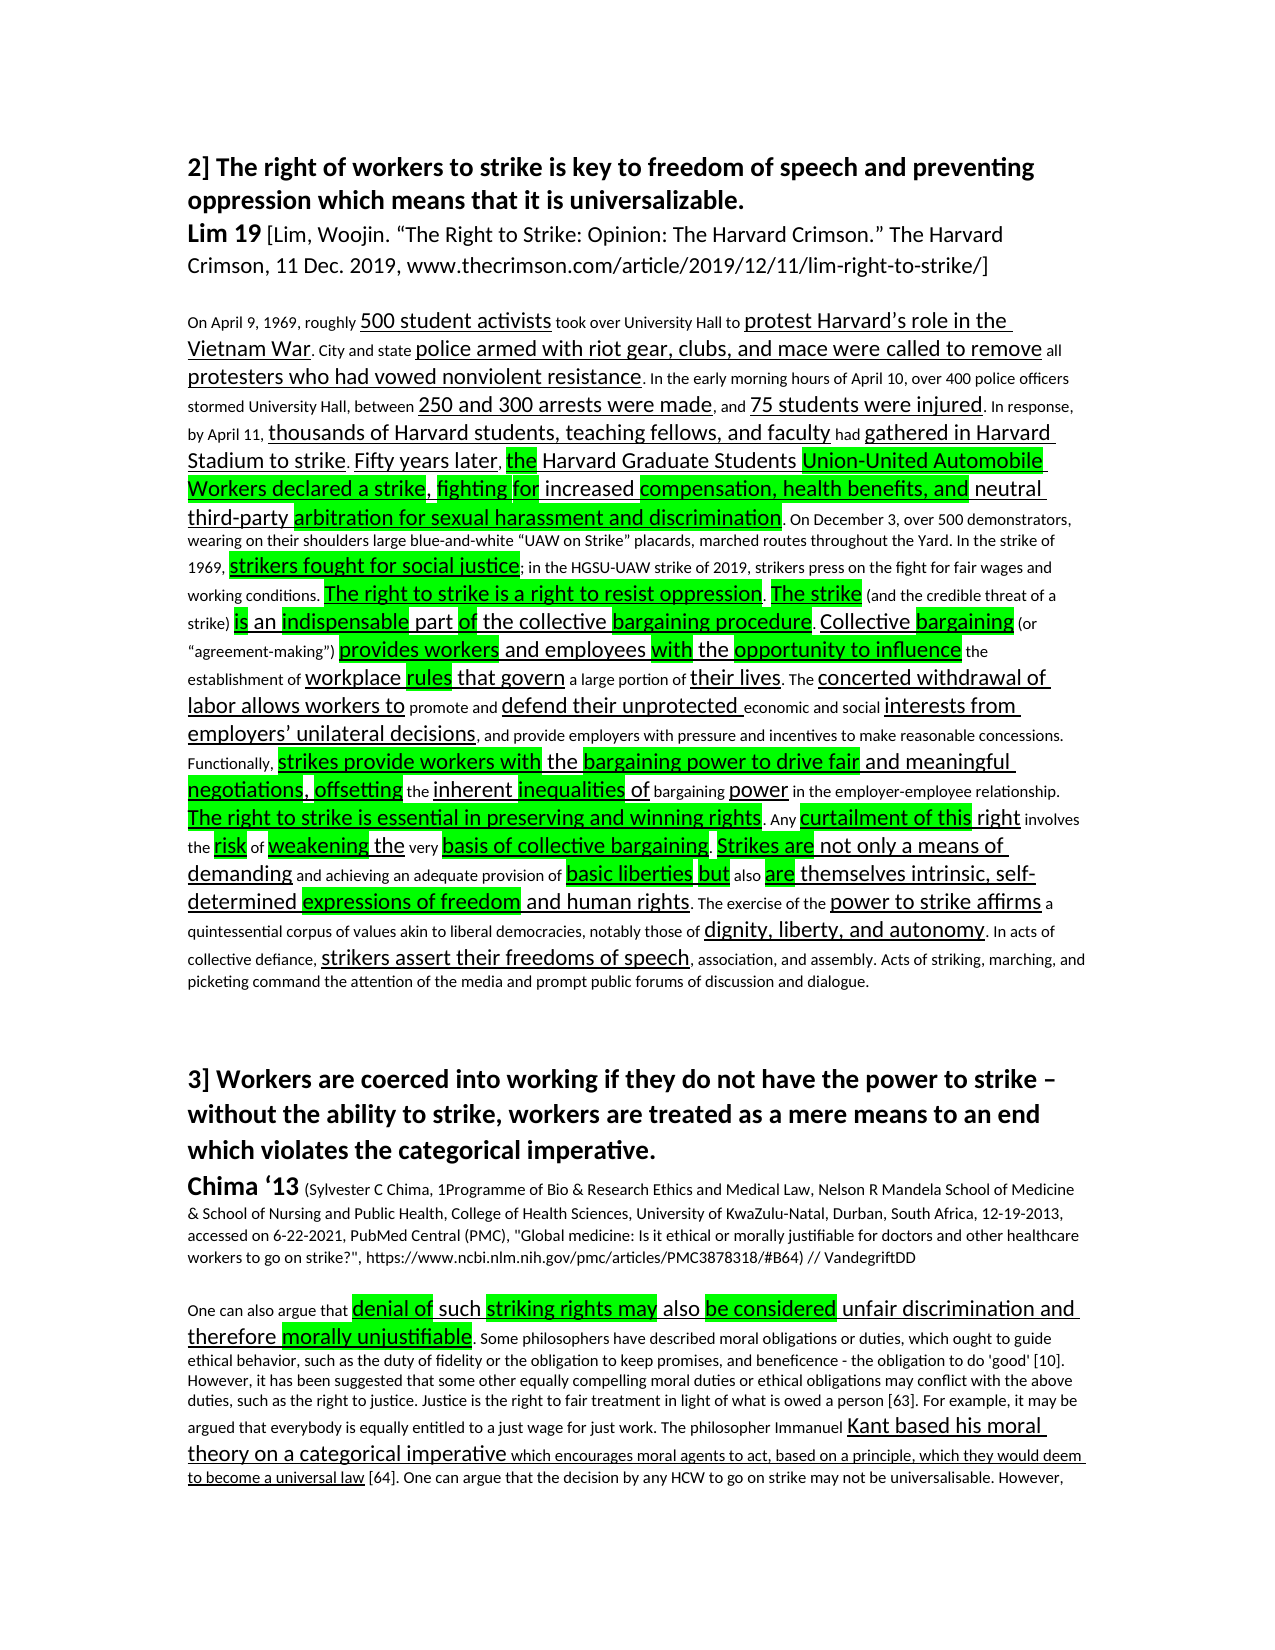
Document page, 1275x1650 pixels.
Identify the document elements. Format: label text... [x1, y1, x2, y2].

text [187, 1294, 1087, 1487]
text Lim 19 [Lim, Woojin. “The Right to Strike: Opinion: The Harvard Crimson.” The Harvard Crimson, 11 Dec. 2019, www.thecrimson.com/article/2019/12/11/lim-right-to-strike/] [187, 216, 1087, 279]
subtitle 3] Workers are coerced into working if they do not have the power to strike – without the ability to strike, workers are treated as a mere means to an end which violates the categorical imperative. [187, 1062, 1087, 1166]
text Chima ‘13 (Sylvester C Chima, 1Programme of Bio & Research Ethics and Medical Law, Nelson R Mandela School of Medicine & School of Nursing and Public Health, College of Health Sciences, University of KwaZulu-Natal, Durban, South Africa, 12-19-2013, accessed on 6-22-2021, PubMed Central (PMC), "Global medicine: Is it ethical or morally justifiable for doctors and other healthcare workers to go on strike?", https://www.ncbi.nlm.nih.gov/pmc/articles/PMC3878318/#B64) // VandegriftDD [187, 1169, 1087, 1267]
subtitle 2] The right of workers to strike is key to freedom of speech and preventing oppression which means that it is universalizable. [187, 150, 1087, 216]
text On April 9, 1969, roughly 500 student activists took over University Hall to protest Harvard’s role in the Vietnam War. City and state police armed with riot gear, clubs, and mace were called to remove all protesters who had vowed nonviolent resistance. In the early morning hours of April 10, over 400 police officers stormed University Hall, between 250 and 300 arrests were made, and 75 students were injured. In response, by April 11, thousands of Harvard students, teaching fellows, and faculty had gathered in Harvard Stadium to strike. Fifty years later, the Harvard Graduate Students Union-United Automobile Workers declared a strike, fighting for increased compensation, health benefits, and neutral third-party arbitration for sexual harassment and discrimination. On December 3, over 500 demonstrators, wearing on their shoulders large blue-and-white “UAW on Strike” placards, marched routes throughout the Yard. In the strike of 1969, strikers fought for social justice; in the HGSU-UAW strike of 2019, strikers press on the fight for fair wages and working conditions. The right to strike is a right to resist oppression. The strike (and the credible threat of a strike) is an indispensable part of the collective bargaining procedure. Collective bargaining (or “agreement-making”) provides workers and employees with the opportunity to influence the establishment of workplace rules that govern a large portion of their lives. The concerted withdrawal of labor allows workers to promote and defend their unprotected economic and social interests from employers’ unilateral decisions, and provide employers with pressure and incentives to make reasonable concessions. Functionally, strikes provide workers with the bargaining power to drive fair and meaningful negotiations, offsetting the inherent inequalities of bargaining power in the employer-employee relationship. The right to strike is essential in preserving and winning rights. Any curtailment of this right involves the risk of weakening the very basis of collective bargaining. Strikes are not only a means of demanding and achieving an adequate provision of basic liberties but also are themselves intrinsic, self-determined expressions of freedom and human rights. The exercise of the power to strike affirms a quintessential corpus of values akin to liberal democracies, notably those of dignity, liberty, and autonomy. In acts of collective defiance, strikers assert their freedoms of speech, association, and assembly. Acts of striking, marching, and picketing command the attention of the media and prompt public forums of discussion and dialogue. [187, 306, 1087, 992]
